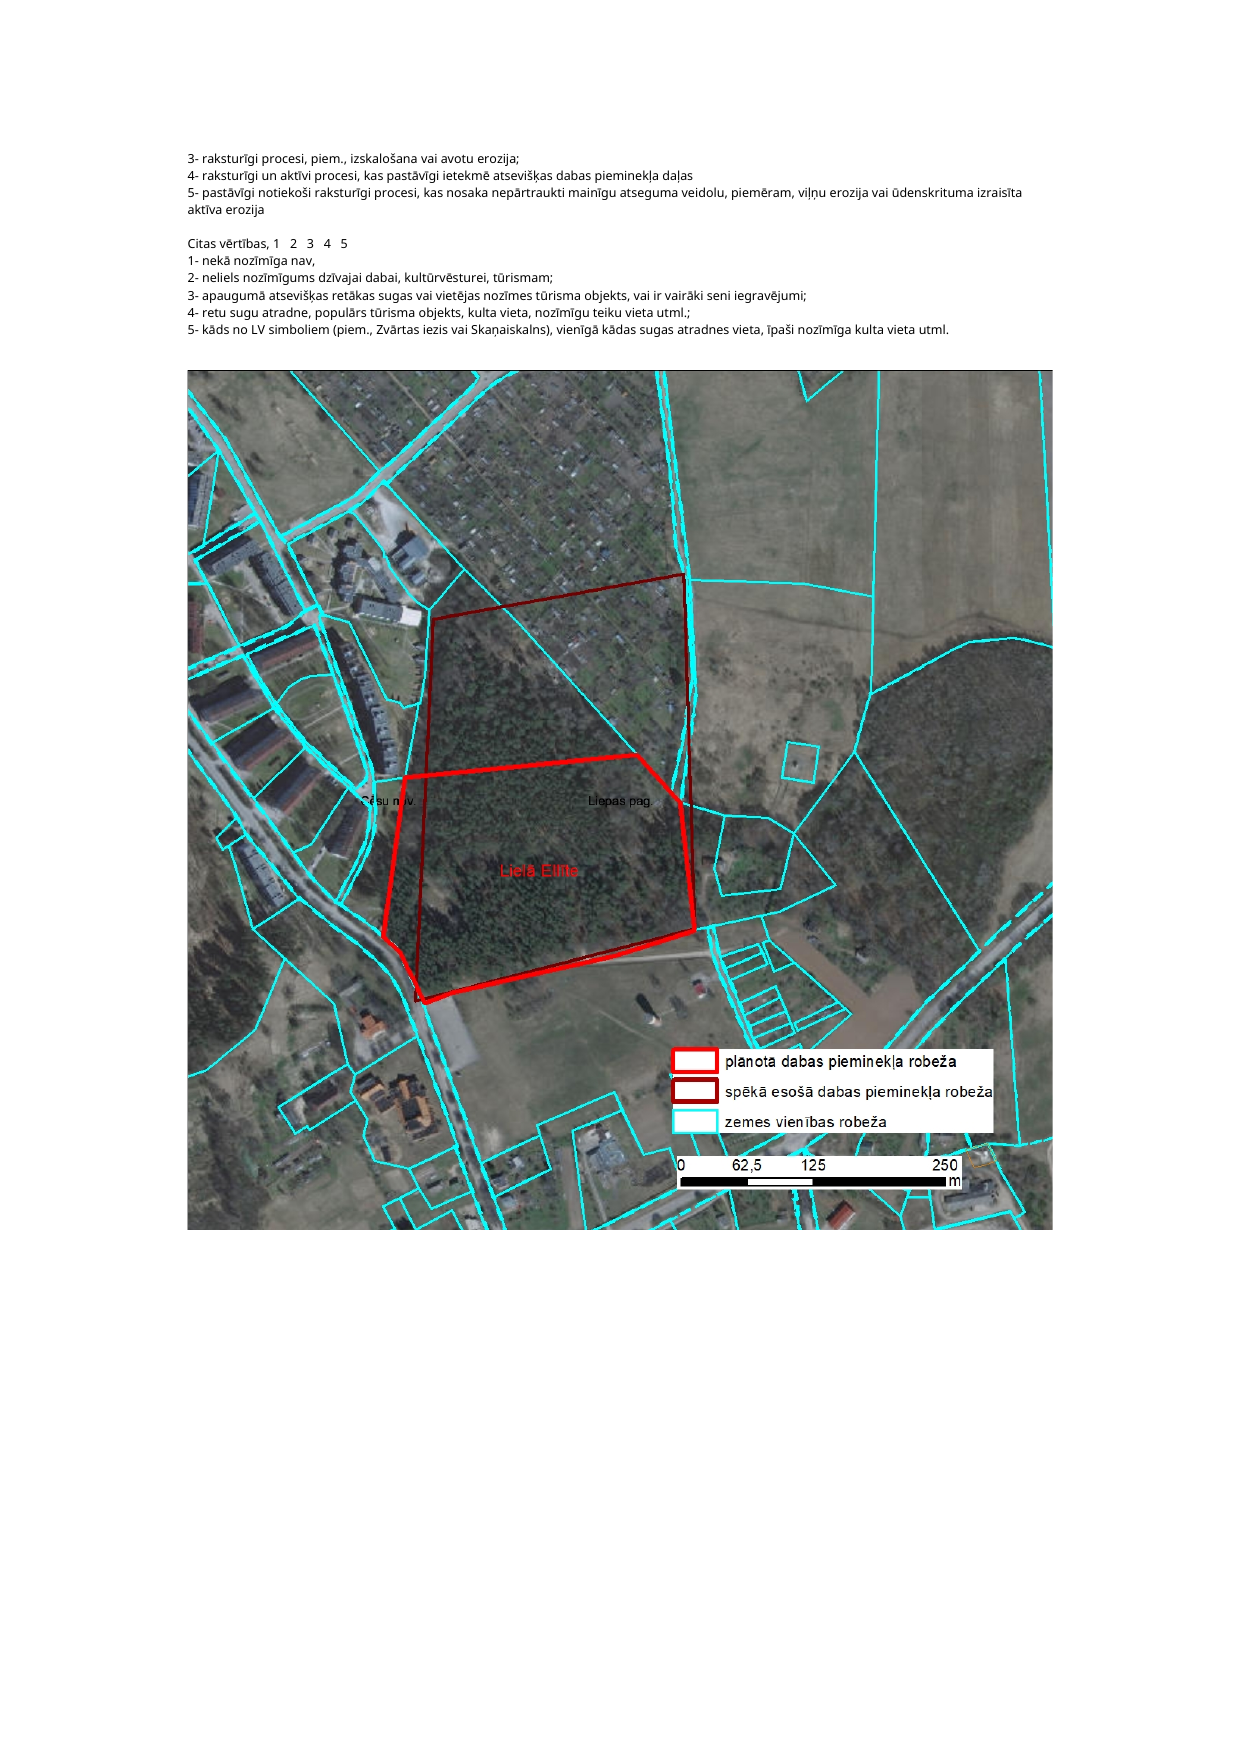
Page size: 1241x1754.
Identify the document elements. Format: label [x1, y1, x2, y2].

picture [187, 370, 1053, 1230]
text [187, 150, 1053, 338]
